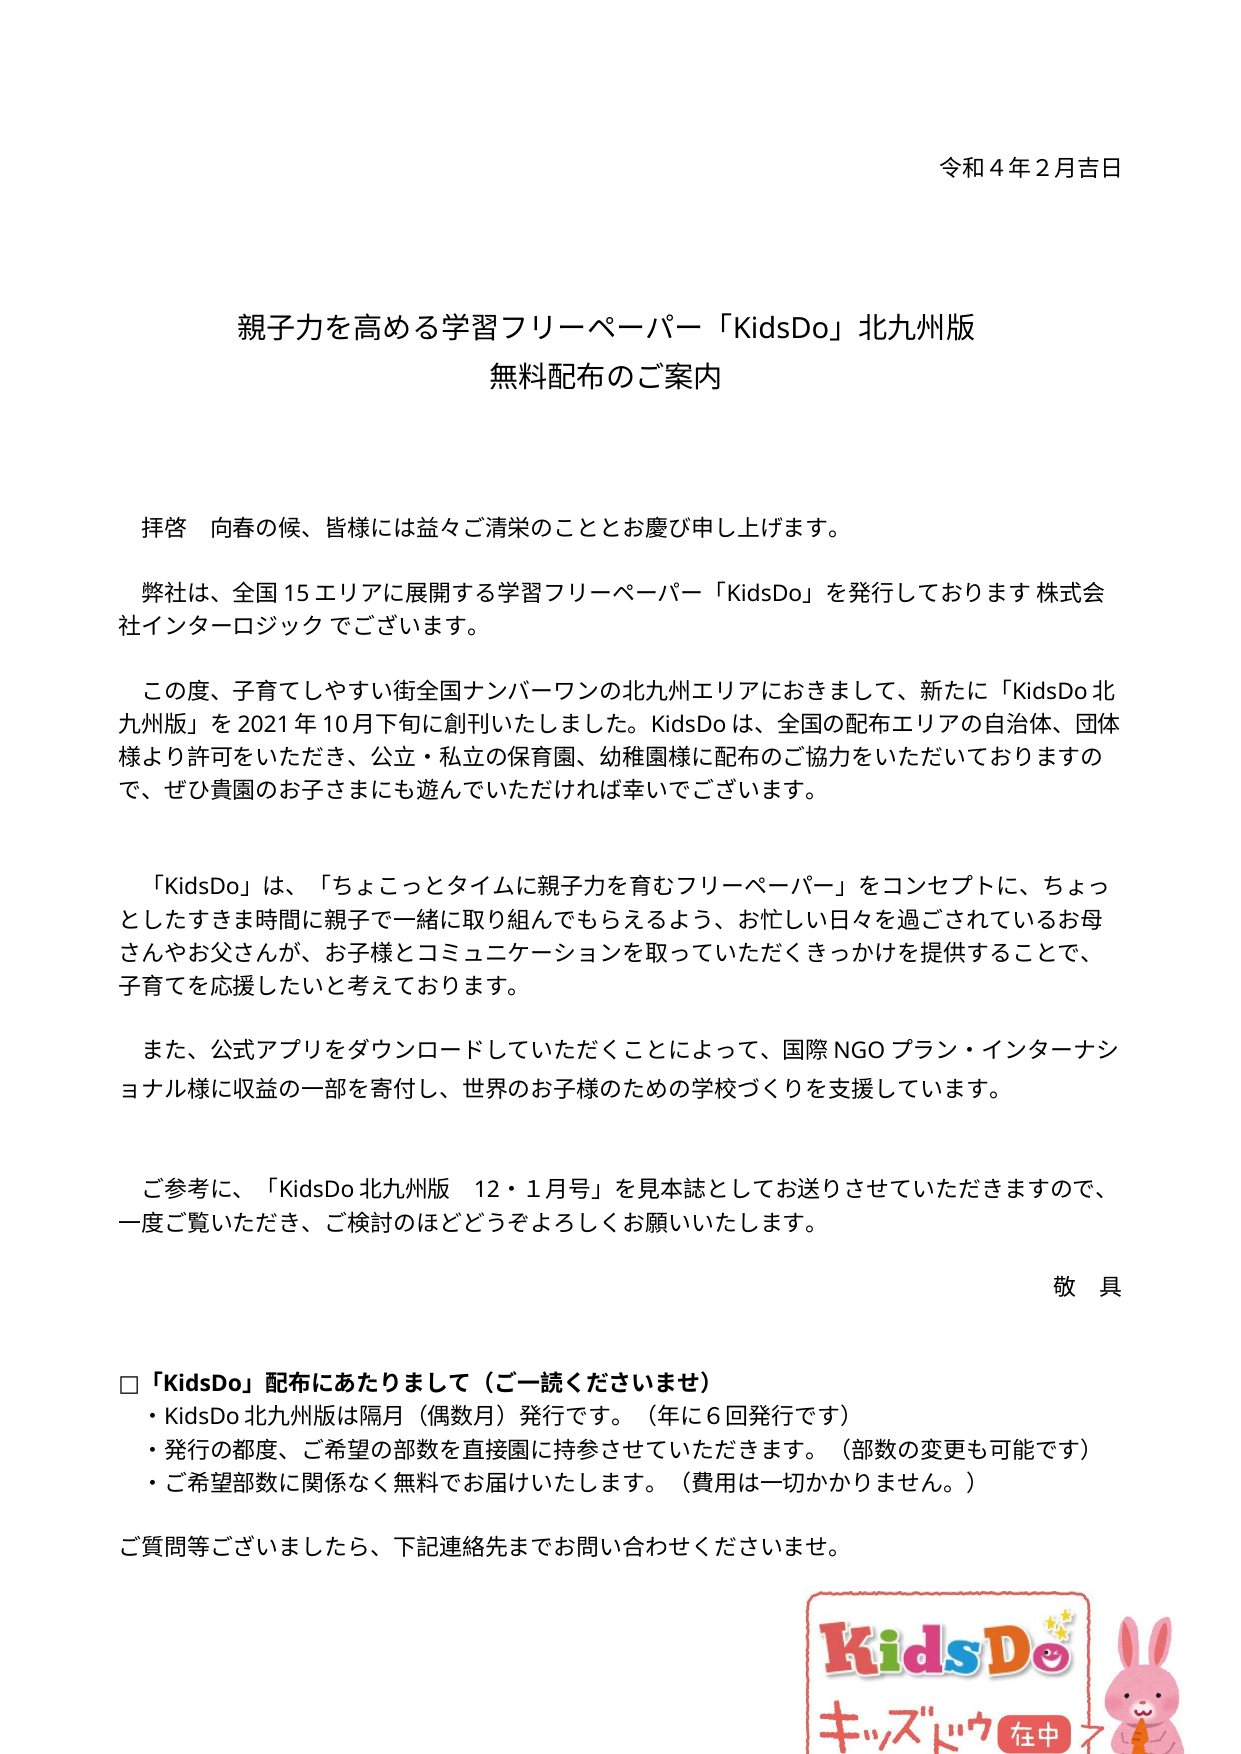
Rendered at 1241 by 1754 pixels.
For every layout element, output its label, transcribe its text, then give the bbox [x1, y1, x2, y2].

text 無料配布のご案内 [118, 353, 1093, 396]
text ご参考に、「KidsDo北九州版 12・１月号」を見本誌としてお送りさせていただきますので、一度ご覧いただき、ご検討のほどどうぞよろしくお願いいたします。 [118, 1171, 1122, 1238]
text 拝啓 向春の候、皆様には益々ご清栄のこととお慶び申し上げます。 [118, 510, 1122, 543]
text ご質問等ございましたら、下記連絡先までお問い合わせくださいませ。 [118, 1529, 1122, 1562]
text 「KidsDo」は、「ちょこっとタイムに親子力を育むフリーペーパー」をコンセプトに、ちょっとしたすきま時間に親子で一緒に取り組んでもらえるよう、お忙しい日々を過ごされているお母さんやお父さんが、お子様とコミュニケーションを取っていただくきっかけを提供することで、子育てを応援したいと考えております。 [118, 868, 1122, 1001]
text 親子力を高める学習フリーペーパー「KidsDo」北九州版 [118, 305, 1093, 347]
text □「KidsDo」配布にあたりまして（ご一読くださいませ） [118, 1365, 1122, 1398]
text 令和４年２月吉日 [118, 149, 1123, 183]
picture [805, 1591, 1194, 1754]
text また、公式アプリをダウンロードしていただくことによって、国際NGOプラン・インターナショナル様に収益の一部を寄付し、世界のお子様のための学校づくりを支援しています。 [118, 1032, 1122, 1104]
text 敬 具 [118, 1269, 1122, 1302]
text この度、子育てしやすい街全国ナンバーワンの北九州エリアにおきまして、新たに「KidsDo北九州版」を2021年10月下旬に創刊いたしました。KidsDoは、全国の配布エリアの自治体、団体様より許可をいただき、公立・私立の保育園、幼稚園様に配布のご協力をいただいておりますので、ぜひ貴園のお子さまにも遊んでいただければ幸いでございます。 [118, 672, 1122, 806]
text 弊社は、全国15エリアに展開する学習フリーペーパー「KidsDo」を発行しております 株式会社インターロジック でございます。 [118, 575, 1122, 641]
text ・ご希望部数に関係なく無料でお届けいたします。（費用は一切かかりません。） [118, 1465, 1122, 1498]
text ・発行の都度、ご希望の部数を直接園に持参させていただきます。（部数の変更も可能です） [118, 1431, 1122, 1465]
text ・KidsDo北九州版は隔月（偶数月）発行です。（年に６回発行です） [118, 1398, 1122, 1431]
